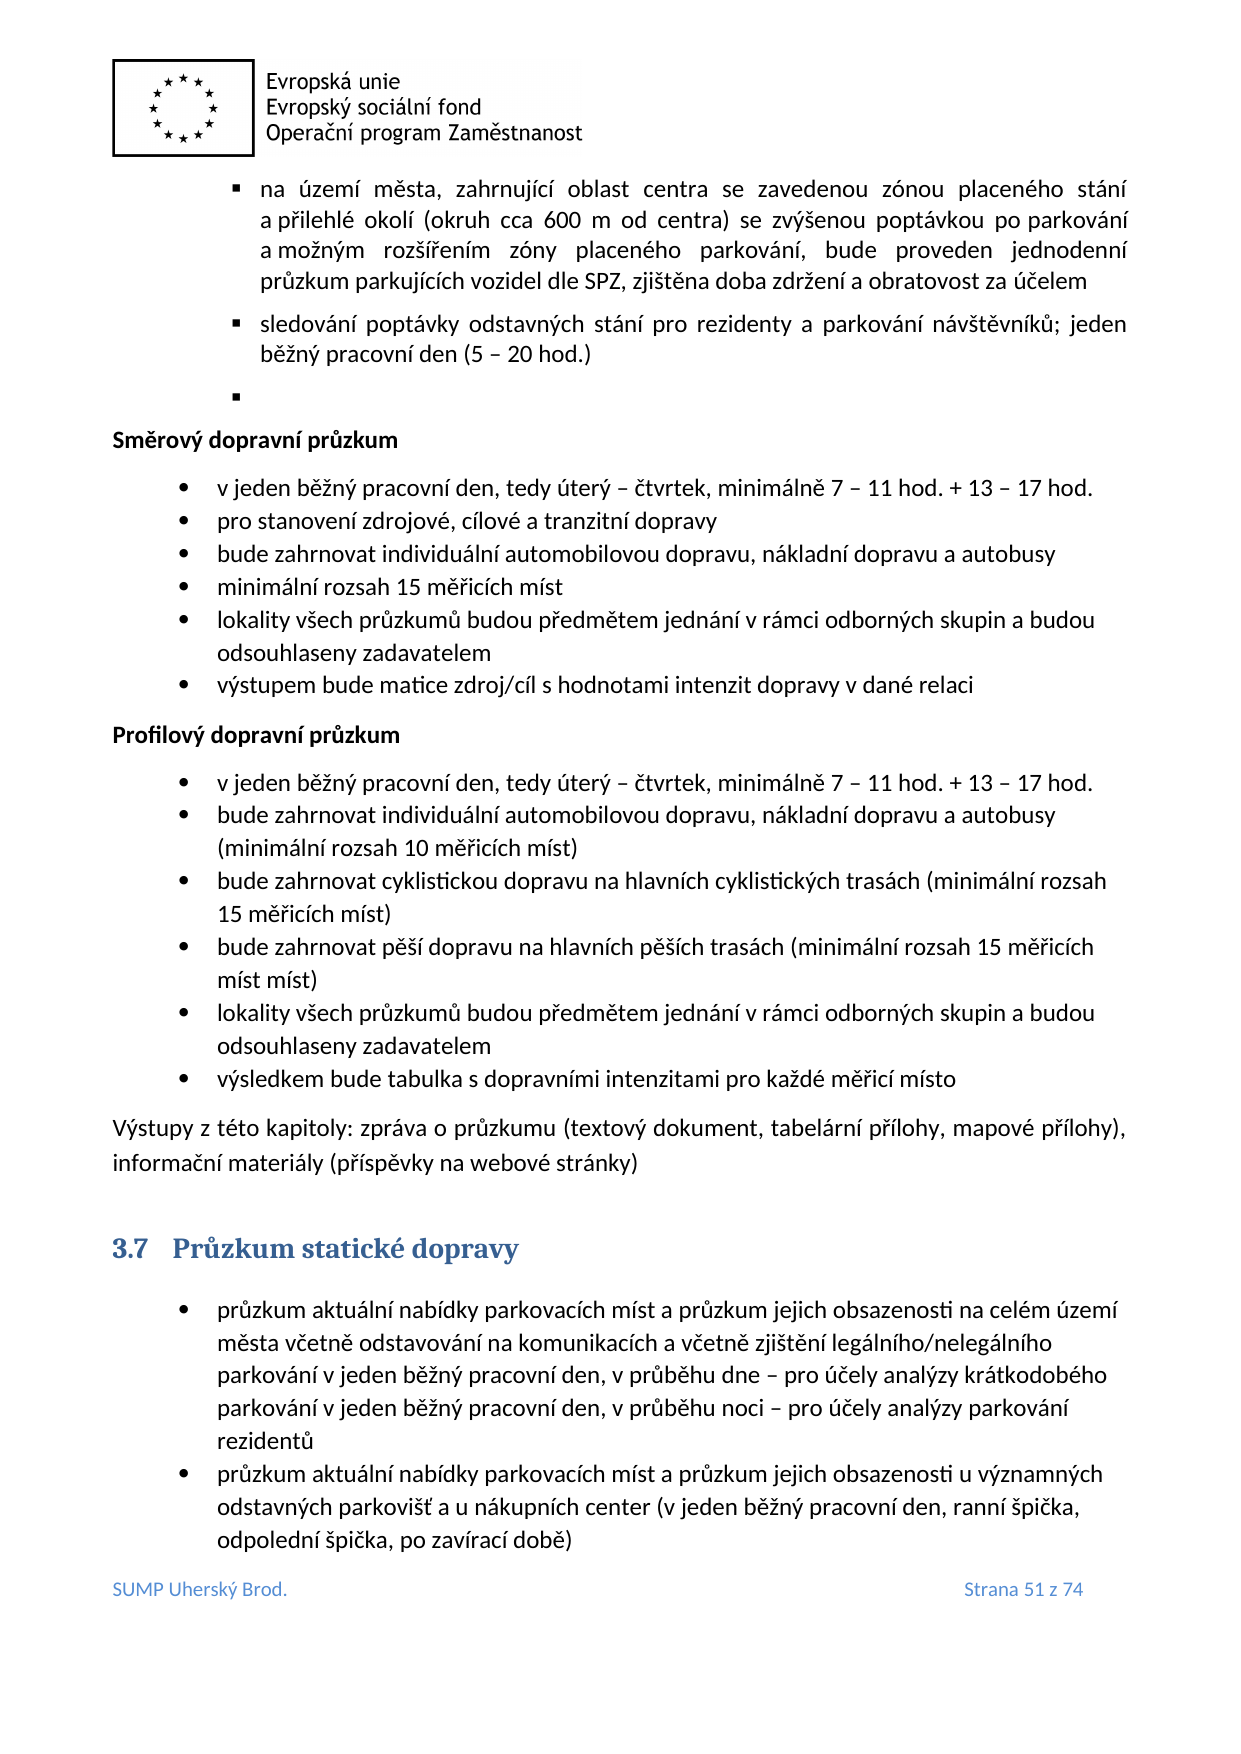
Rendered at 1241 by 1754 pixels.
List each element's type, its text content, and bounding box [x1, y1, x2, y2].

list bude zahrnovat individuální automobilovou dopravu, nákladní dopravu a autobusy [179, 538, 1128, 568]
list minimální rozsah 15 měřicích míst [179, 571, 1128, 601]
subtitle Průzkum statické dopravy [112, 1233, 1128, 1266]
list pro stanovení zdrojové, cílové a tranzitní dopravy [179, 505, 1128, 536]
list výstupem bude matice zdroj/cíl s hodnotami intenzit dopravy v dané relaci [179, 670, 1128, 700]
list na území města, zahrnující oblast centra se zavedenou zónou placeného stání a přilehlé okolí (okruh cca 600 m od centra) se zvýšenou poptávkou po parkování a možným rozšířením zóny placeného parkování, bude proveden jednodenní průzkum parkujících vozidel dle SPZ, zjištěna doba zdržení a obratovost za účelem [230, 173, 1128, 296]
list bude zahrnovat cyklistickou dopravu na hlavních cyklistických trasách (minimální rozsah 15 měřicích míst) [179, 866, 1128, 929]
text Profilový dopravní průzkum [112, 719, 1128, 750]
picture [112, 59, 583, 157]
list výsledkem bude tabulka s dopravními intenzitami pro každé měřicí místo [179, 1063, 1128, 1093]
list průzkum aktuální nabídky parkovacích míst a průzkum jejich obsazenosti na celém území města včetně odstavování na komunikacích a včetně zjištění legálního/nelegálního parkování v jeden běžný pracovní den, v průběhu dne – pro účely analýzy krátkodobého parkování v jeden běžný pracovní den, v průběhu noci – pro účely analýzy parkování rezidentů [179, 1294, 1128, 1456]
list sledování poptávky odstavných stání pro rezidenty a parkování návštěvníků; jeden běžný pracovní den (5 – 20 hod.) [230, 308, 1128, 369]
text Směrový dopravní průzkum [112, 425, 1128, 455]
text Výstupy z této kapitoly: zpráva o průzkumu (textový dokument, tabelární přílohy, mapové přílohy), informační materiály (příspěvky na webové stránky) [112, 1113, 1128, 1178]
list lokality všech průzkumů budou předmětem jednání v rámci odborných skupin a budou odsouhlaseny zadavatelem [179, 604, 1128, 667]
list bude zahrnovat pěší dopravu na hlavních pěších trasách (minimální rozsah 15 měřicích míst míst) [179, 931, 1128, 995]
list v jeden běžný pracovní den, tedy úterý – čtvrtek, minimálně 7 – 11 hod. + 13 – 17 hod. [179, 472, 1128, 503]
list v jeden běžný pracovní den, tedy úterý – čtvrtek, minimálně 7 – 11 hod. + 13 – 17 hod. [179, 767, 1128, 797]
list bude zahrnovat individuální automobilovou dopravu, nákladní dopravu a autobusy (minimální rozsah 10 měřicích míst) [179, 800, 1128, 863]
list průzkum aktuální nabídky parkovacích míst a průzkum jejich obsazenosti u významných odstavných parkovišť a u nákupních center (v jeden běžný pracovní den, ranní špička, odpolední špička, po zavírací době) [179, 1458, 1128, 1555]
list lokality všech průzkumů budou předmětem jednání v rámci odborných skupin a budou odsouhlaseny zadavatelem [179, 997, 1128, 1061]
